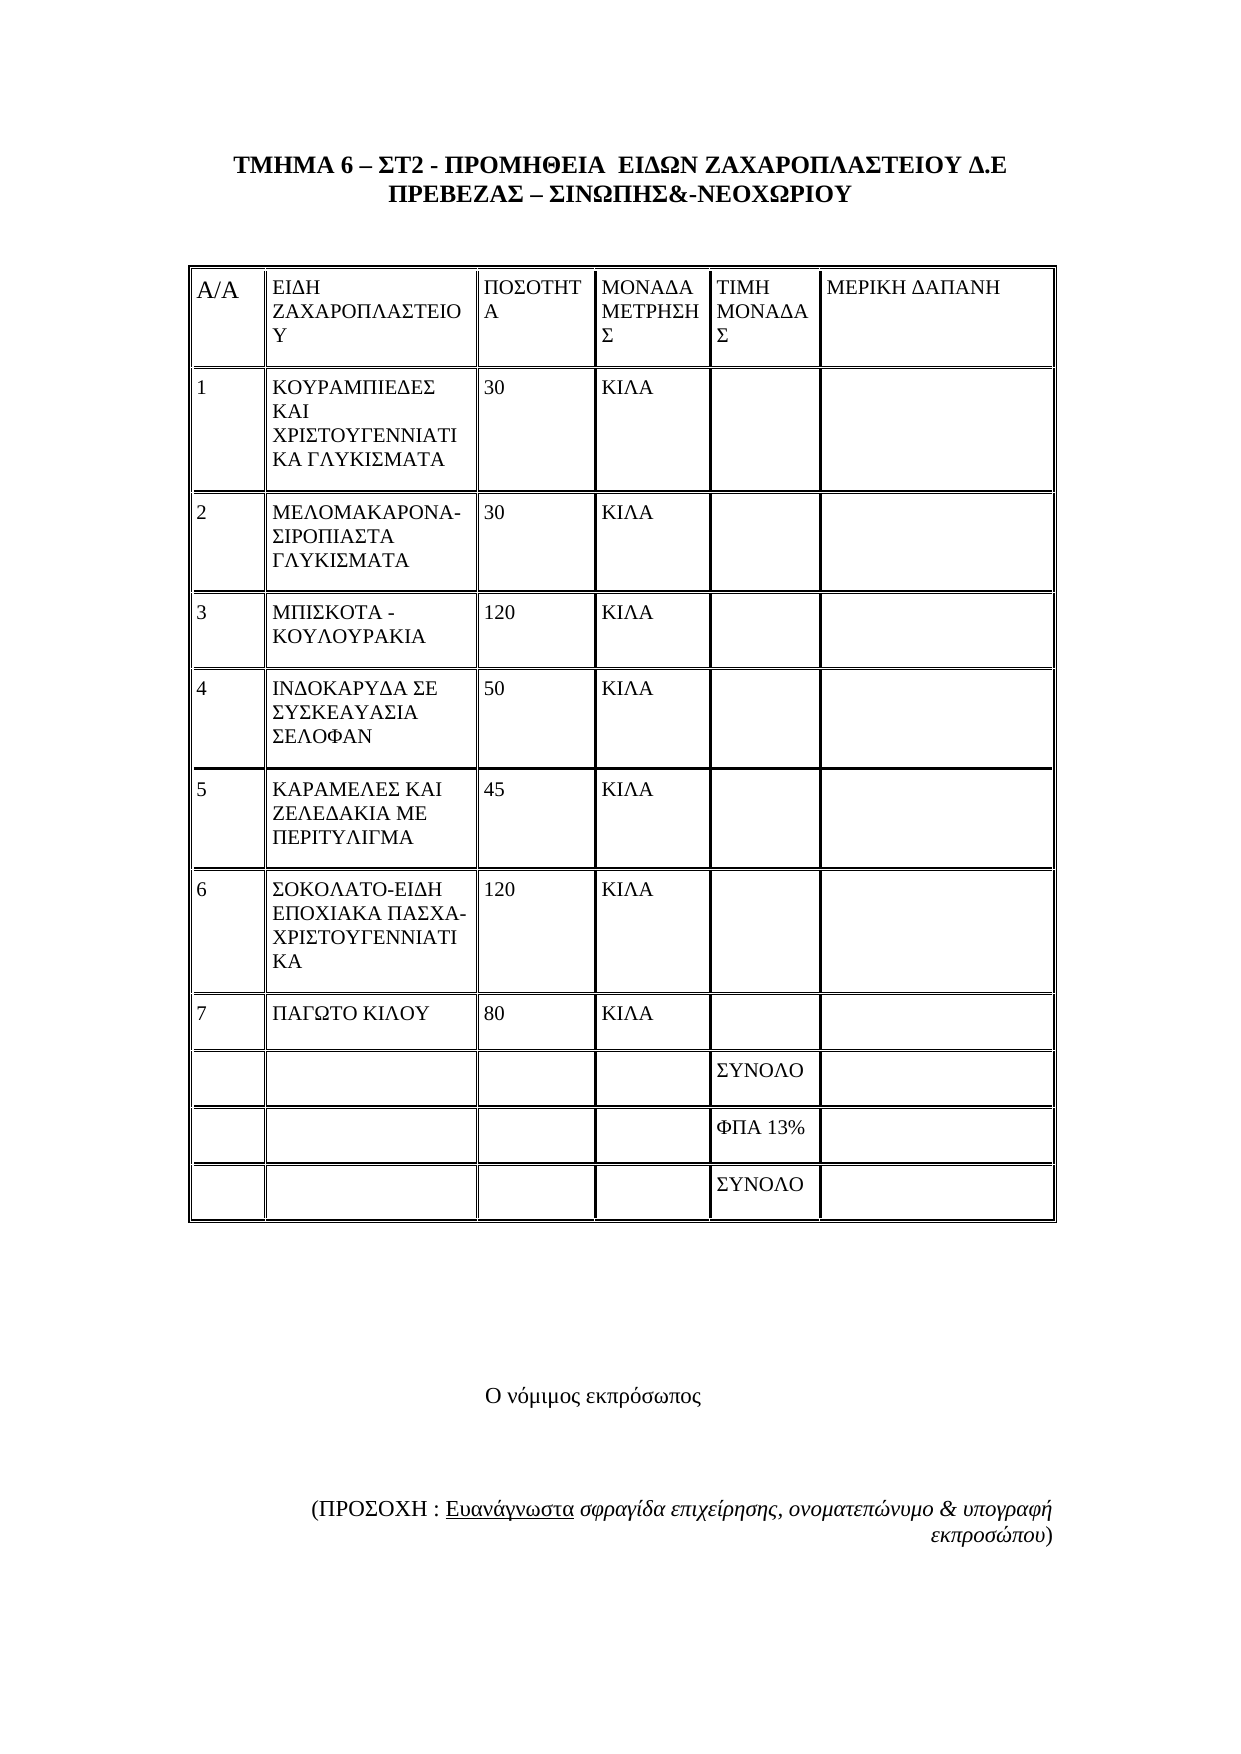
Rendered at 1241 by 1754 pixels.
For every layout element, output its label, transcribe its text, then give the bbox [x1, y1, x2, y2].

table_cell [192, 1105, 264, 1162]
table_cell [822, 767, 1053, 867]
table_header ΠΟΣΟΤΗΤΑ [478, 267, 595, 366]
table_cell [597, 1109, 709, 1162]
table_cell [820, 366, 1055, 490]
text Ο νόμιμος εκπρόσωπος [187, 1382, 1053, 1408]
table_cell ΙΝΔΟΚΑΡΥΔΑ ΣΕ ΣΥΣΚΕΑΥΑΣΙΑ ΣΕΛΟΦΑΝ [267, 670, 476, 767]
table_cell [478, 1166, 595, 1219]
table_cell [820, 1162, 1054, 1219]
table_cell [267, 1109, 476, 1162]
table_header Α/Α [192, 269, 266, 366]
table_cell [192, 1162, 266, 1219]
table_cell 3 [192, 590, 264, 667]
table_cell [712, 995, 819, 1048]
table_cell ΣΥΝΟΛΟ [712, 1052, 819, 1105]
table_cell [822, 490, 1054, 590]
table_cell ΜΕΛΟΜΑΚΑΡΟΝΑ-ΣΙΡΟΠΙΑΣΤΑ ΓΛΥΚΙΣΜΑΤΑ [267, 494, 476, 590]
table_cell 45 [479, 770, 594, 867]
table_cell 30 [479, 494, 594, 590]
table_header ΤΙΜΗ ΜΟΝΑΔΑΣ [710, 267, 820, 366]
table_cell [712, 871, 819, 992]
table_cell 120 [479, 871, 594, 992]
table_cell [822, 1049, 1054, 1105]
table_cell ΚΙΛΑ [597, 670, 709, 767]
table_cell ΠΑΓΩΤΟ ΚΙΛΟΥ [267, 995, 476, 1048]
table_cell 50 [479, 670, 594, 767]
table_cell [479, 1052, 594, 1105]
table_cell 4 [190, 667, 266, 767]
table_cell ΚΙΛΑ [597, 369, 709, 490]
table_cell [595, 1166, 710, 1219]
table_cell ΚΙΛΑ [597, 871, 709, 992]
table_cell 2 [192, 490, 264, 590]
table_cell 5 [192, 767, 264, 867]
table_cell [712, 594, 819, 667]
table_cell ΚΙΛΑ [597, 494, 709, 590]
table_cell 7 [190, 992, 266, 1048]
table_cell [597, 1052, 709, 1105]
table_cell ΚΙΛΑ [597, 770, 709, 867]
table_cell ΚΟΥΡΑΜΠΙΕΔΕΣ ΚΑΙ ΧΡΙΣΤΟΥΓΕΝΝΙΑΤΙΚΑ ΓΛΥΚΙΣΜΑΤΑ [267, 369, 476, 490]
table_cell 6 [192, 867, 264, 992]
table_cell [712, 670, 819, 767]
table_cell [267, 1052, 476, 1105]
table_cell [712, 494, 819, 590]
table_cell ΚΙΛΑ [597, 594, 709, 667]
table_cell ΜΠΙΣΚΟΤΑ -ΚΟΥΛΟΥΡΑΚΙΑ [267, 594, 476, 667]
table_cell [822, 1105, 1054, 1162]
text ΤΜΗΜΑ 6 – ΣΤ2 - ΠΡΟΜΗΘΕΙΑ ΕΙΔΩΝ ΖΑΧΑΡΟΠΛΑΣΤΕΙΟΥ Δ.Ε ΠΡΕΒΕΖΑΣ – ΣΙΝΩΠΗΣ&-ΝΕΟΧΩΡΙΟΥ [187, 150, 1053, 207]
table_cell ΚΑΡΑΜΕΛΕΣ ΚΑΙ ΖΕΛΕΔΑΚΙΑ ΜΕ ΠΕΡΙΤΥΛΙΓΜΑ [267, 770, 476, 867]
table_cell [192, 1049, 264, 1105]
table_cell ΣΥΝΟΛΟ [710, 1166, 820, 1219]
table_cell 120 [479, 594, 594, 667]
table_cell [479, 1109, 594, 1162]
table_cell [820, 667, 1055, 767]
table_cell 30 [479, 369, 594, 490]
table_cell [822, 867, 1054, 992]
table_cell [820, 992, 1055, 1048]
text (ΠΡΟΣΟΧΗ : Ευανάγνωστα σφραγίδα επιχείρησης, ονοματεπώνυμο & υπογραφή εκπροσώπου) [187, 1495, 1053, 1548]
table_cell 1 [190, 366, 266, 490]
table_cell ΚΙΛΑ [597, 995, 709, 1048]
table_header ΜΟΝΑΔΑ ΜΕΤΡΗΣΗΣ [595, 267, 710, 366]
table_header ΕΙΔΗ ΖΑΧΑΡΟΠΛΑΣΤΕΙΟΥ [266, 269, 477, 366]
table_cell ΣΟΚΟΛΑΤΟ-ΕΙΔΗ ΕΠΟΧΙΑΚΑ ΠΑΣΧΑ-ΧΡΙΣΤΟΥΓΕΝΝΙΑΤΙΚΑ [267, 871, 476, 992]
table_header ΜΕΡΙΚΗ ΔΑΠΑΝΗ [820, 269, 1053, 366]
table_cell 80 [479, 995, 594, 1048]
table_cell [822, 590, 1054, 667]
table_cell [266, 1166, 477, 1219]
table_cell ΦΠΑ 13% [712, 1109, 819, 1162]
table_cell [712, 770, 819, 867]
table_cell [712, 369, 819, 490]
